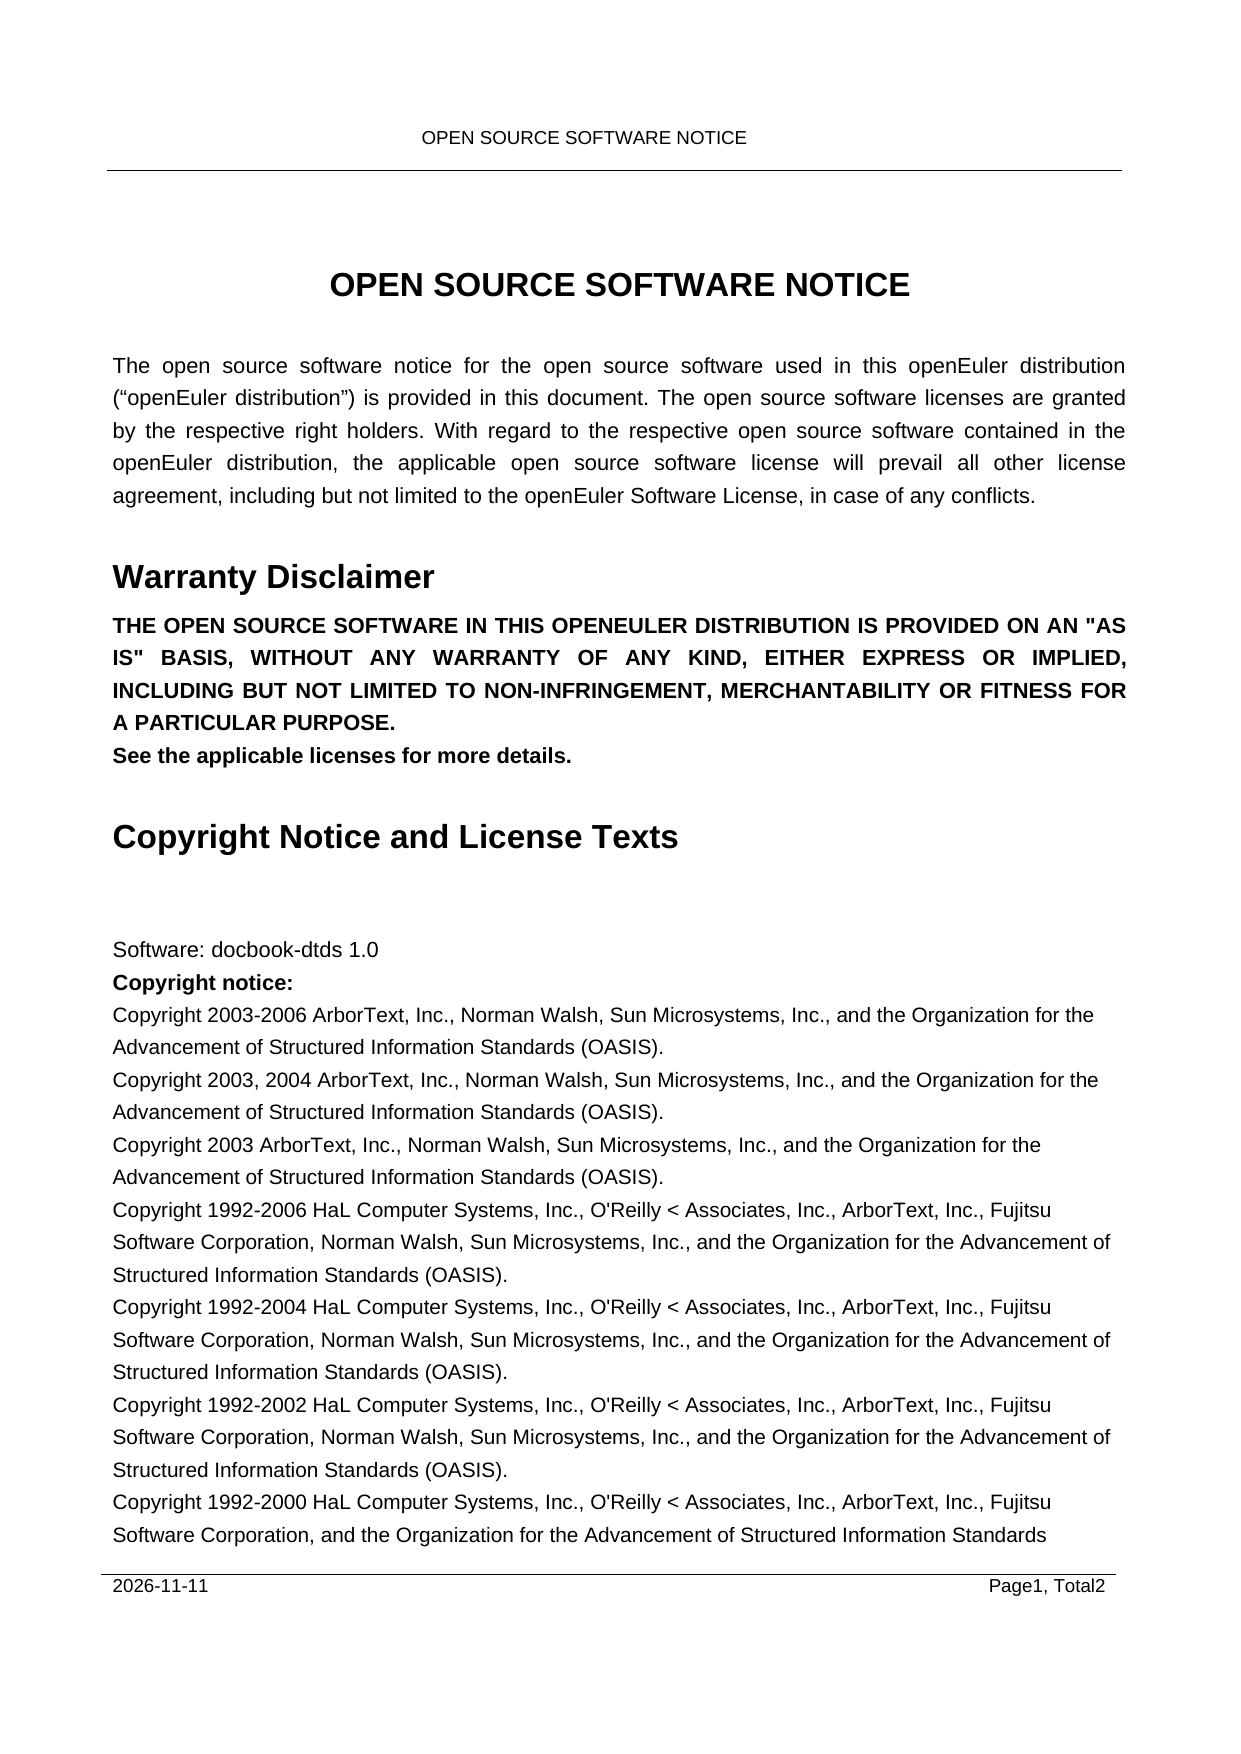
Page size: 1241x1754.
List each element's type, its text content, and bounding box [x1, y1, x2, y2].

text Copyright Notice and License Texts [112, 804, 1128, 869]
text Warranty Disclaimer [112, 544, 1128, 609]
text Copyright 1992-2004 HaL Computer Systems, Inc., O'Reilly < Associates, Inc., ArborText, Inc., Fujitsu Software Corporation, Norman Walsh, Sun Microsystems, Inc., and the Organization for the Advancement of Structured Information Standards (OASIS). [112, 1291, 1128, 1388]
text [112, 1486, 1128, 1551]
text THE OPEN SOURCE SOFTWARE IN THIS OPENEULER DISTRIBUTION IS PROVIDED ON AN "AS IS" BASIS, WITHOUT ANY WARRANTY OF ANY KIND, EITHER EXPRESS OR IMPLIED, INCLUDING BUT NOT LIMITED TO NON-INFRINGEMENT, MERCHANTABILITY OR FITNESS FOR A PARTICULAR PURPOSE. See the applicable licenses for more details. [112, 609, 1128, 771]
text Copyright 2003 ArborText, Inc., Norman Walsh, Sun Microsystems, Inc., and the Organization for the Advancement of Structured Information Standards (OASIS). [112, 1128, 1128, 1193]
text OPEN SOURCE SOFTWARE NOTICE [112, 251, 1128, 316]
text Copyright notice: [112, 966, 1128, 998]
text The open source software notice for the open source software used in this openEuler distribution (“openEuler distribution”) is provided in this document. The open source software licenses are granted by the respective right holders. With regard to the respective open source software contained in the openEuler distribution, the applicable open source software license will prevail all other license agreement, including but not limited to the openEuler Software License, in case of any conflicts. [112, 349, 1128, 511]
text Copyright 1992-2002 HaL Computer Systems, Inc., O'Reilly < Associates, Inc., ArborText, Inc., Fujitsu Software Corporation, Norman Walsh, Sun Microsystems, Inc., and the Organization for the Advancement of Structured Information Standards (OASIS). [112, 1388, 1128, 1486]
text Copyright 2003, 2004 ArborText, Inc., Norman Walsh, Sun Microsystems, Inc., and the Organization for the Advancement of Structured Information Standards (OASIS). [112, 1063, 1128, 1128]
text Copyright 2003-2006 ArborText, Inc., Norman Walsh, Sun Microsystems, Inc., and the Organization for the Advancement of Structured Information Standards (OASIS). [112, 998, 1128, 1063]
text Software: docbook-dtds 1.0 [112, 933, 1128, 966]
text Copyright 1992-2006 HaL Computer Systems, Inc., O'Reilly < Associates, Inc., ArborText, Inc., Fujitsu Software Corporation, Norman Walsh, Sun Microsystems, Inc., and the Organization for the Advancement of Structured Information Standards (OASIS). [112, 1193, 1128, 1291]
